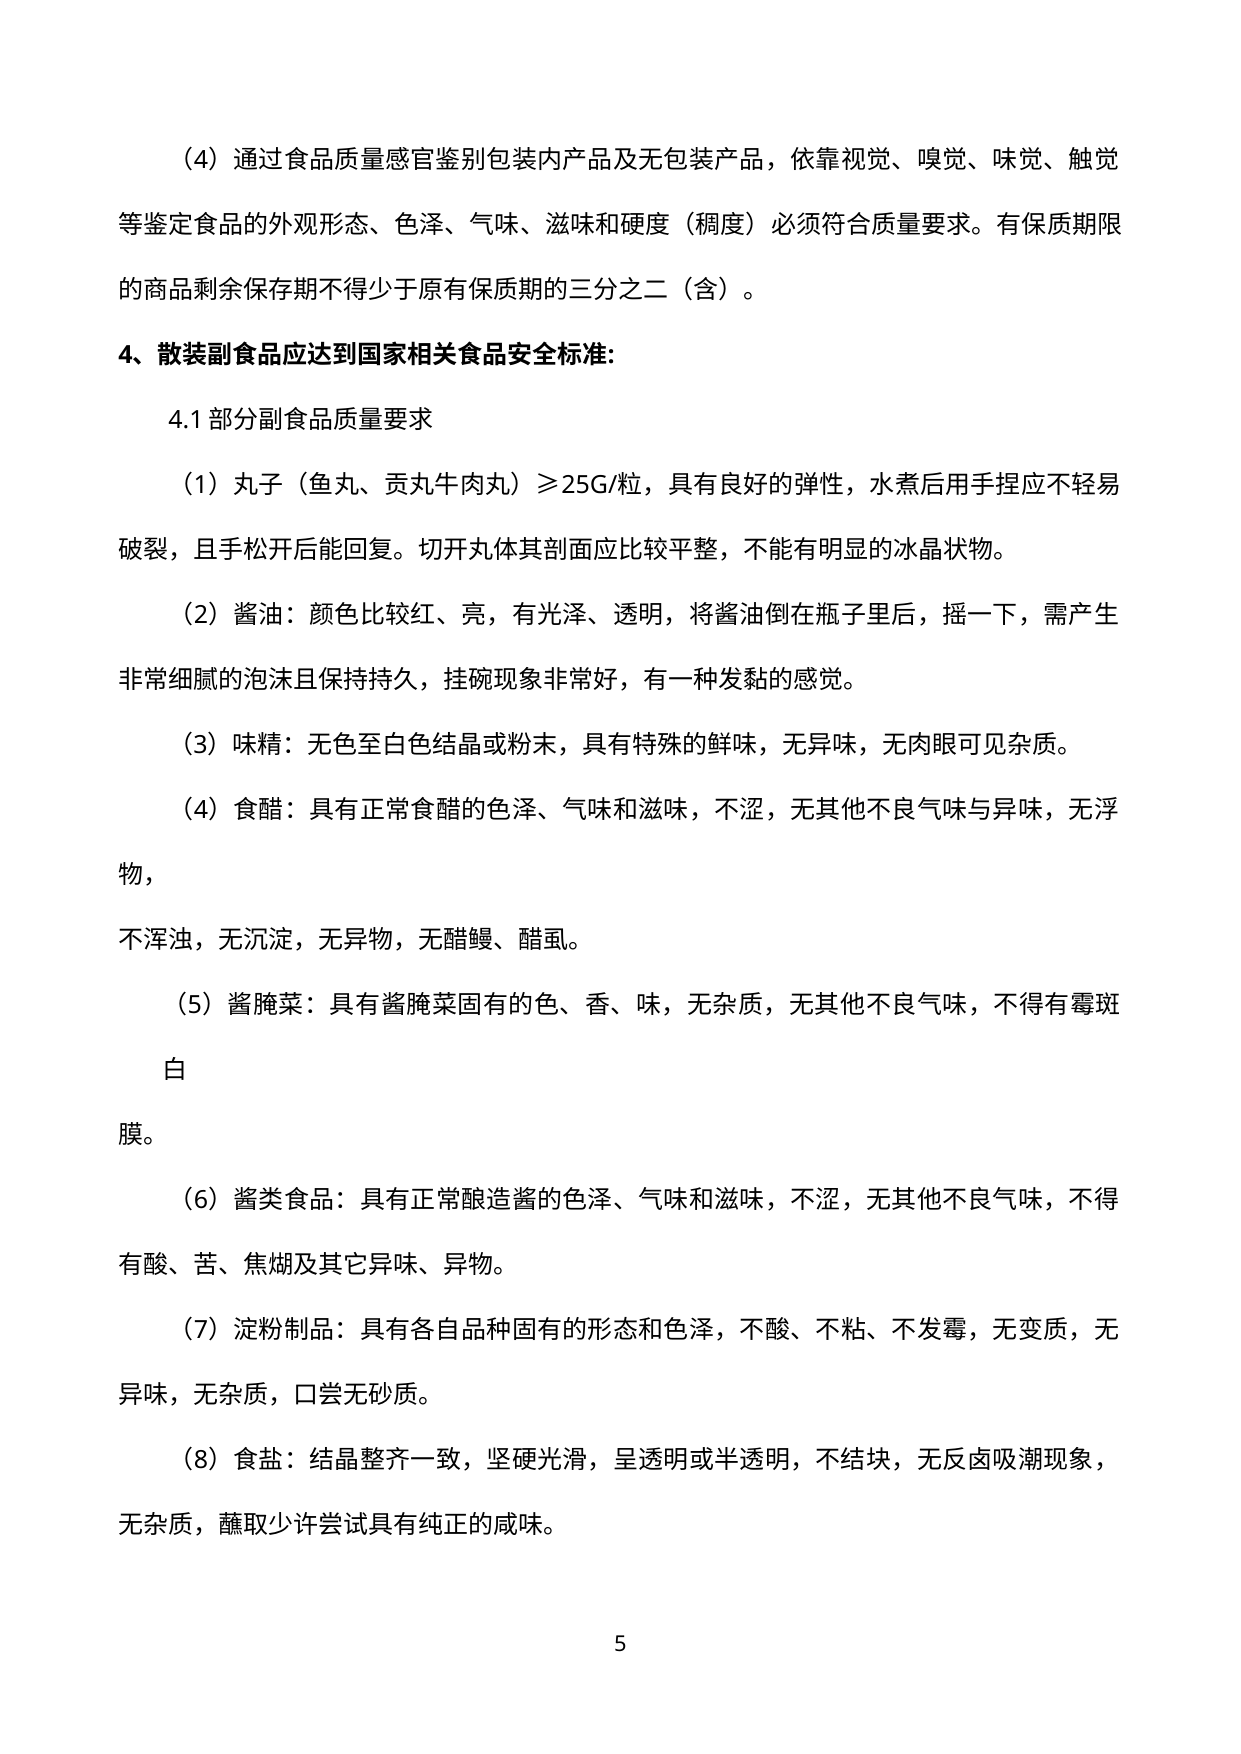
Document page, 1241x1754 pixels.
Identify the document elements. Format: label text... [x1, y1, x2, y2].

text （7）淀粉制品：具有各自品种固有的形态和色泽，不酸、不粘、不发霉，无变质，无异味，无杂质，口尝无砂质。 [118, 1295, 1122, 1425]
text （3）味精：无色至白色结晶或粉末，具有特殊的鲜味，无异味，无肉眼可见杂质。 [118, 710, 1122, 775]
text （4）食醋：具有正常食醋的色泽、气味和滋味，不涩，无其他不良气味与异味，无浮物， [118, 775, 1122, 905]
text （1）丸子（鱼丸、贡丸牛肉丸）≥25G/粒，具有良好的弹性，水煮后用手捏应不轻易破裂，且手松开后能回复。切开丸体其剖面应比较平整，不能有明显的冰晶状物。 [118, 450, 1122, 580]
list （5）酱腌菜：具有酱腌菜固有的色、香、味，无杂质，无其他不良气味，不得有霉斑白 [162, 970, 1122, 1100]
text （4）通过食品质量感官鉴别包装内产品及无包装产品，依靠视觉、嗅觉、味觉、触觉等鉴定食品的外观形态、色泽、气味、滋味和硬度（稠度）必须符合质量要求。有保质期限的商品剩余保存期不得少于原有保质期的三分之二（含）。 [118, 125, 1122, 320]
text 4.1部分副食品质量要求 [118, 385, 1122, 450]
text （6）酱类食品：具有正常酿造酱的色泽、气味和滋味，不涩，无其他不良气味，不得有酸、苦、焦煳及其它异味、异物。 [118, 1165, 1122, 1295]
text （8）食盐：结晶整齐一致，坚硬光滑，呈透明或半透明，不结块，无反卤吸潮现象，无杂质，蘸取少许尝试具有纯正的咸味。 [118, 1425, 1122, 1555]
text （2）酱油：颜色比较红、亮，有光泽、透明，将酱油倒在瓶子里后，摇一下，需产生非常细腻的泡沫且保持持久，挂碗现象非常好，有一种发黏的感觉。 [118, 580, 1122, 710]
list 膜。 [118, 1100, 1122, 1165]
text 4、散装副食品应达到国家相关食品安全标准: [118, 320, 1122, 385]
text 不浑浊，无沉淀，无异物，无醋鳗、醋虱。 [118, 905, 1122, 970]
